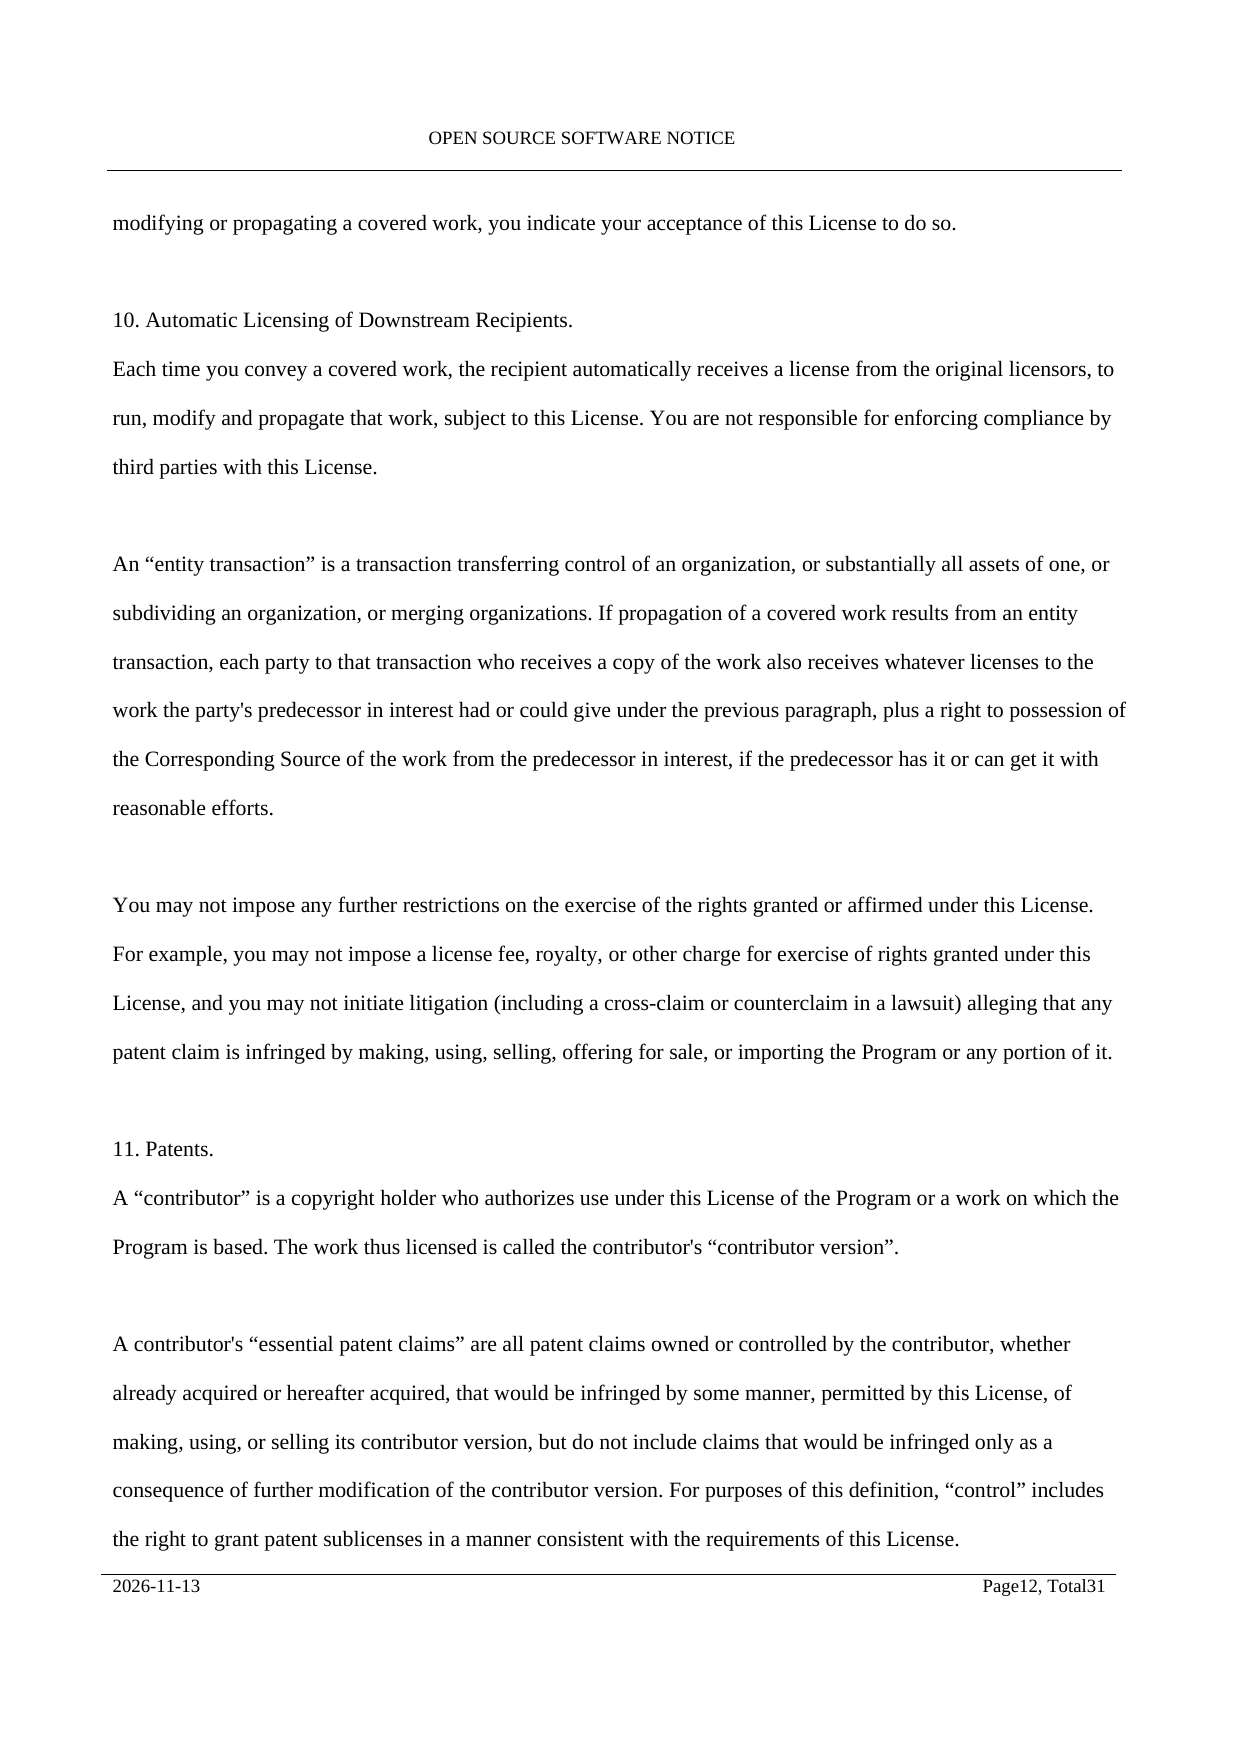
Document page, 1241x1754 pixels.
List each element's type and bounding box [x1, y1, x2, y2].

text [112, 206, 1128, 1555]
